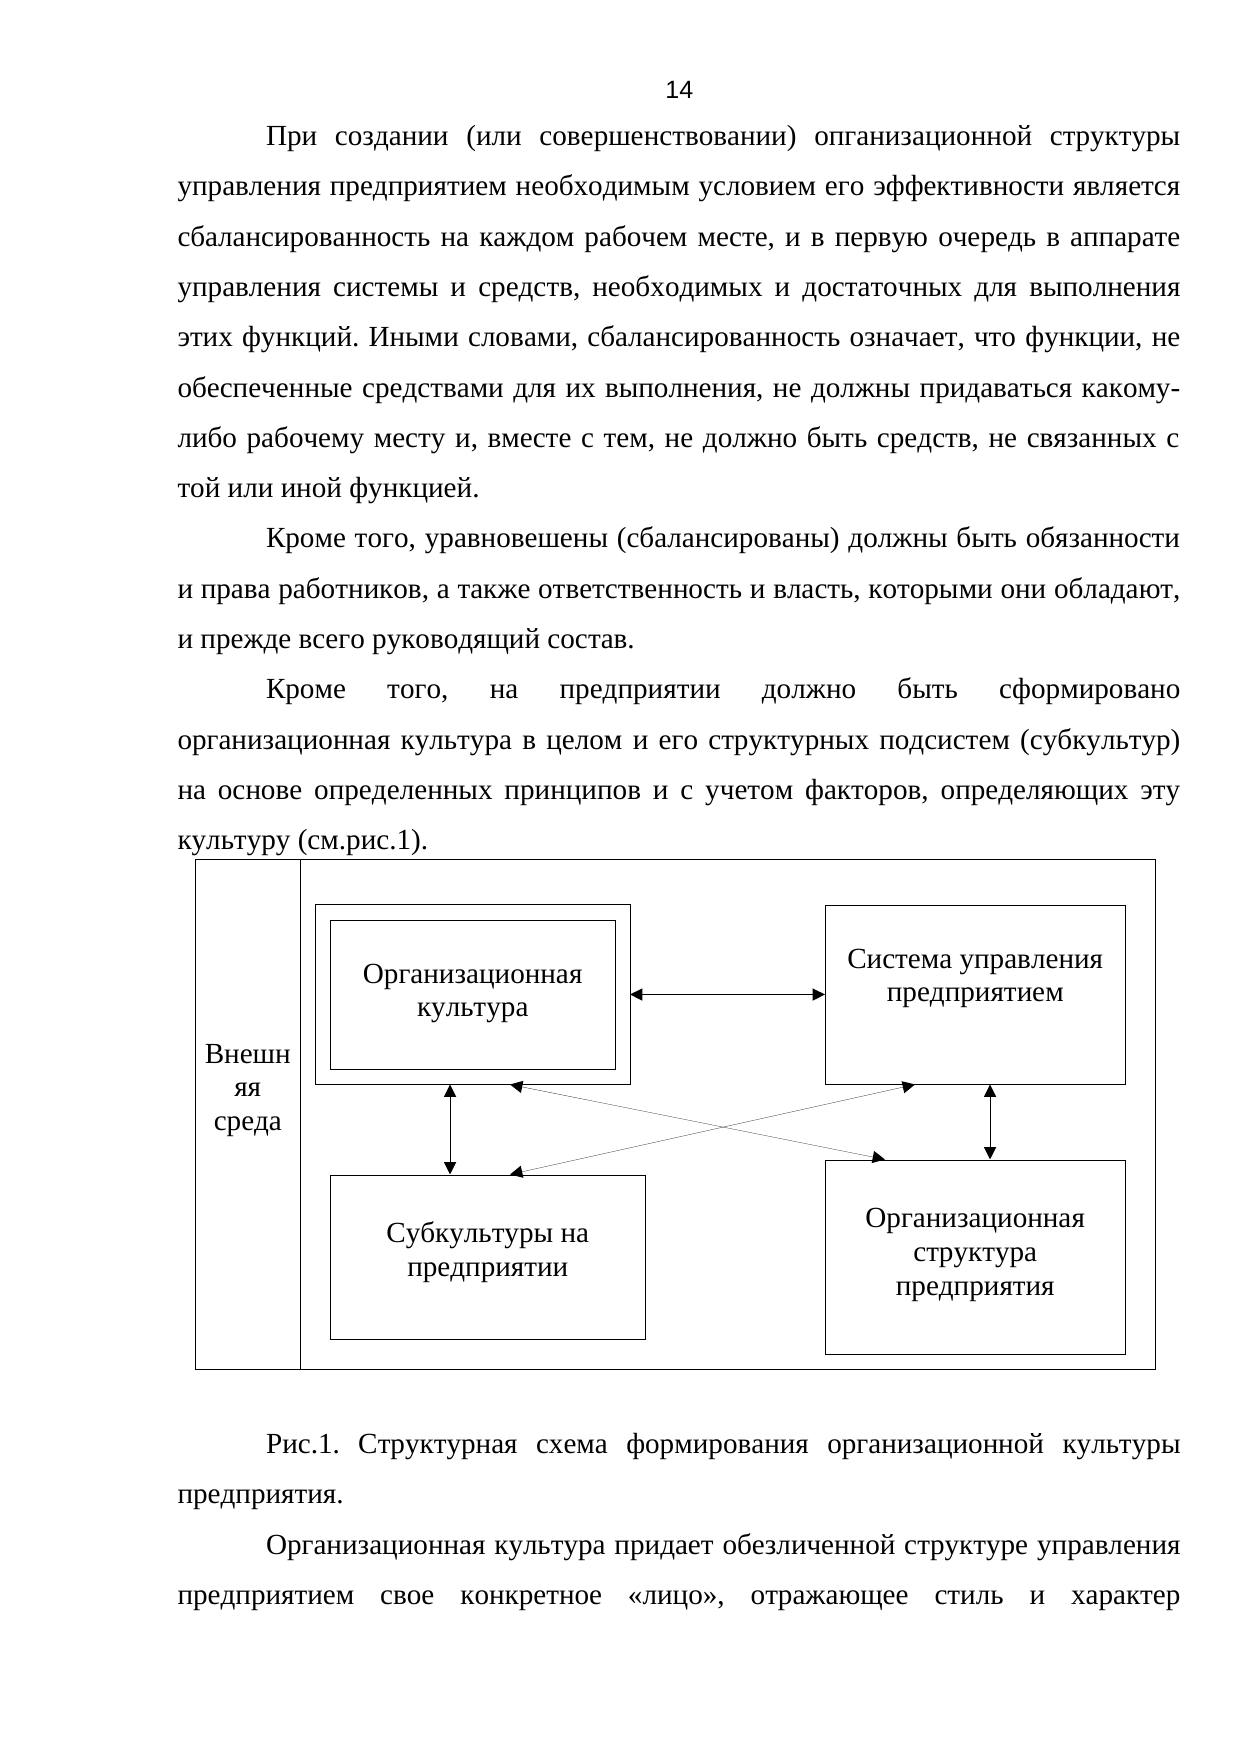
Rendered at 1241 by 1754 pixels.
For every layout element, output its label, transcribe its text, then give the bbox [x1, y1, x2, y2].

text Кроме того, на предприятии должно быть сформировано организационная культура в целом и его структурных подсистем (субкультур) на основе определенных принципов и с учетом факторов, определяющих эту культуру (см.рис.1). [177, 672, 1181, 856]
text Кроме того, уравновешены (сбалансированы) должны быть обязанности и права работников, а также ответственность и власть, которыми они обладают, и прежде всего руководящий состав. [177, 521, 1181, 655]
text Рис.1. Структурная схема формирования организационной культуры предприятия. [177, 1426, 1181, 1510]
text При создании (или совершенствовании) опганизационной структуры управления предприятием необходимым условием его эффективности является сбалансированность на каждом рабочем месте, и в первую очередь в аппарате управления системы и средств, необходимых и достаточных для выполнения этих функций. Иными словами, сбалансированность означает, что функции, не обеспеченные средствами для их выполнения, не должны придаваться какому-либо рабочему месту и, вместе с тем, не должно быть средств, не связанных с той или иной функцией. [177, 118, 1181, 504]
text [177, 1527, 1181, 1611]
